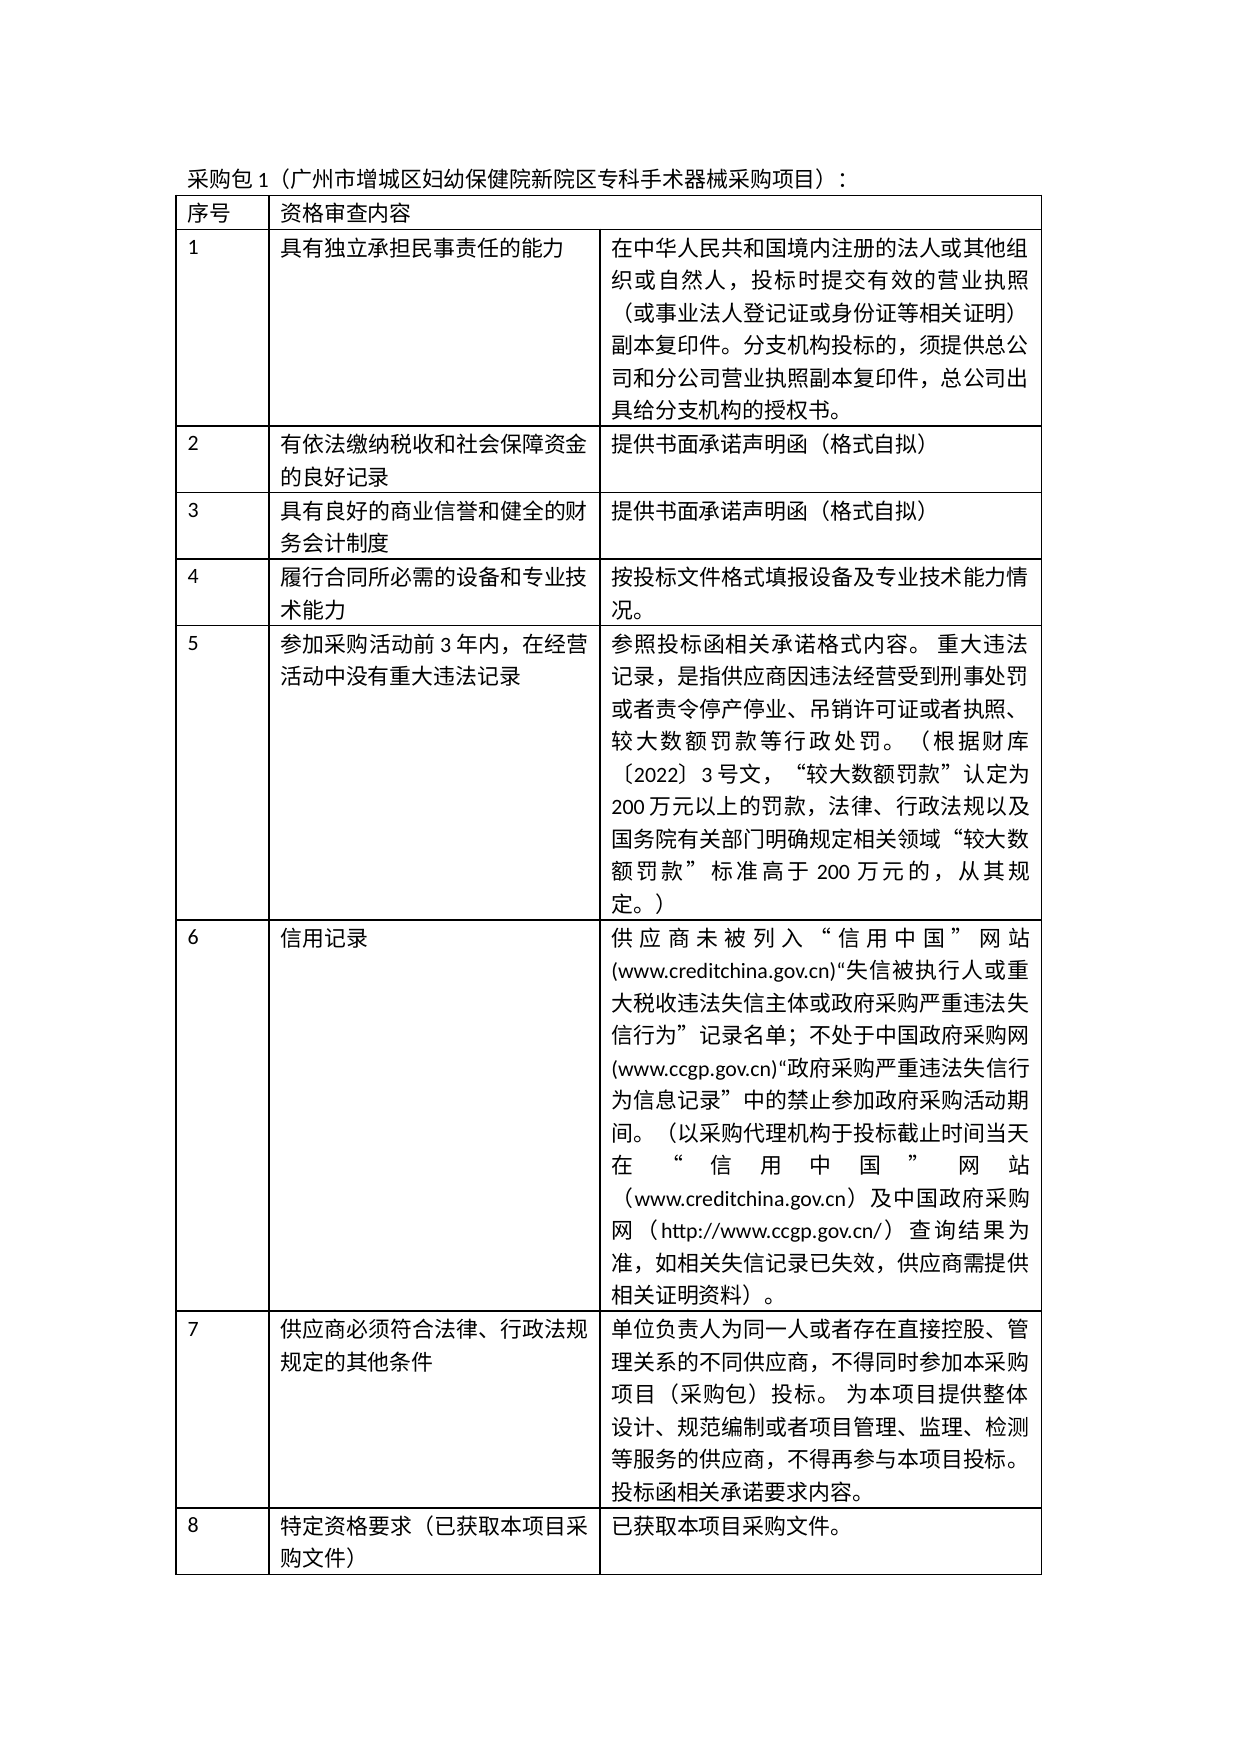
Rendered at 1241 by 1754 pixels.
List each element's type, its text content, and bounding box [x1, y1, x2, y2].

table_cell 有依法缴纳税收和社会保障资金的良好记录 [270, 427, 599, 492]
table_cell 提供书面承诺声明函（格式自拟） [601, 493, 1041, 558]
table_header 资格审查内容 [270, 196, 1041, 228]
table_cell 5 [177, 626, 268, 919]
table_cell 1 [177, 230, 268, 425]
table_cell 按投标文件格式填报设备及专业技术能力情况。 [601, 560, 1041, 625]
table_cell 参照投标函相关承诺格式内容。 重大违法记录，是指供应商因违法经营受到刑事处罚或者责令停产停业、吊销许可证或者执照、较大数额罚款等行政处罚。（根据财库〔2022〕3号文，“较大数额罚款”认定为200万元以上的罚款，法律、行政法规以及国务院有关部门明确规定相关领域“较大数额罚款”标准高于200万元的，从其规定。） [601, 626, 1041, 919]
table_cell 7 [177, 1312, 268, 1507]
table_cell 具有良好的商业信誉和健全的财务会计制度 [270, 493, 599, 558]
table_cell 8 [177, 1509, 268, 1573]
table_cell 具有独立承担民事责任的能力 [270, 230, 599, 425]
table_header 序号 [177, 196, 268, 228]
table_cell 信用记录 [270, 921, 599, 1310]
table_cell 在中华人民共和国境内注册的法人或其他组织或自然人，投标时提交有效的营业执照（或事业法人登记证或身份证等相关证明）副本复印件。分支机构投标的，须提供总公司和分公司营业执照副本复印件，总公司出具给分支机构的授权书。 [601, 230, 1041, 425]
table_cell 6 [177, 921, 268, 1310]
table_cell 3 [177, 493, 268, 558]
table_cell 供应商必须符合法律、行政法规规定的其他条件 [270, 1312, 599, 1507]
table_cell 特定资格要求（已获取本项目采购文件） [270, 1509, 599, 1573]
table_cell 单位负责人为同一人或者存在直接控股、管理关系的不同供应商，不得同时参加本采购项目（采购包）投标。 为本项目提供整体设计、规范编制或者项目管理、监理、检测等服务的供应商，不得再参与本项目投标。投标函相关承诺要求内容。 [601, 1312, 1041, 1507]
table_cell 2 [177, 427, 268, 492]
table_cell 履行合同所必需的设备和专业技术能力 [270, 560, 599, 625]
table_cell 参加采购活动前3年内，在经营活动中没有重大违法记录 [270, 626, 599, 919]
table_cell 供应商未被列入“信用中国”网站(www.creditchina.gov.cn)“失信被执行人或重大税收违法失信主体或政府采购严重违法失信行为”记录名单；不处于中国政府采购网(www.ccgp.gov.cn)“政府采购严重违法失信行为信息记录”中的禁止参加政府采购活动期间。（以采购代理机构于投标截止时间当天在“信用中国”网站（www.creditchina.gov.cn）及中国政府采购网（http://www.ccgp.gov.cn/）查询结果为准，如相关失信记录已失效，供应商需提供相关证明资料）。 [601, 921, 1041, 1310]
table_cell 4 [177, 560, 268, 625]
text 采购包1（广州市增城区妇幼保健院新院区专科手术器械采购项目）： [187, 162, 1053, 194]
table_cell 提供书面承诺声明函（格式自拟） [601, 427, 1041, 492]
table_cell 已获取本项目采购文件。 [601, 1509, 1041, 1573]
